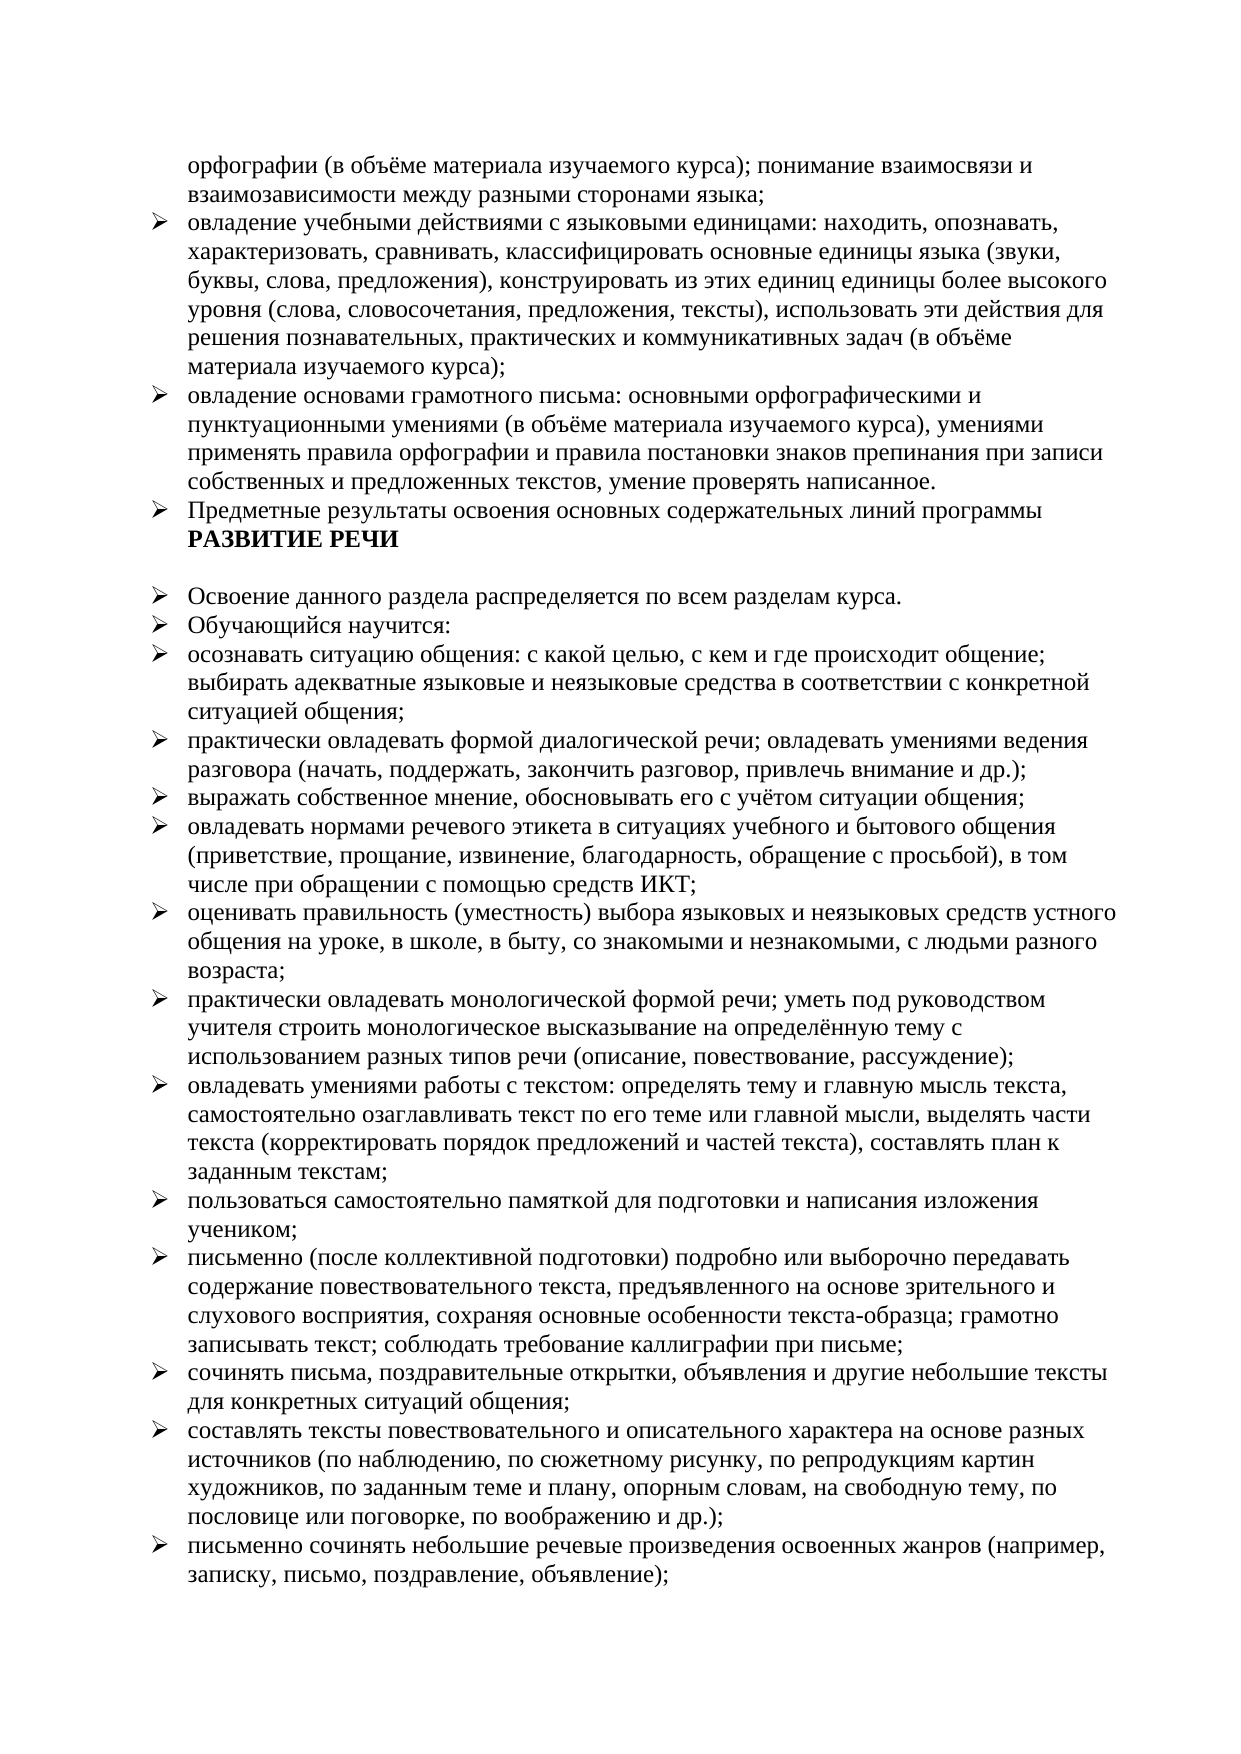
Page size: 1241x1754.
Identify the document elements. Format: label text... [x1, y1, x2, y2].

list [150, 150, 1128, 207]
list практически овладевать формой диалогической речи; овладевать умениями ведения разговора (начать, поддержать, закончить разговор, привлечь внимание и др.); [150, 725, 1128, 782]
list овладение учебными действиями с языковыми единицами: находить, опознавать, характеризовать, сравнивать, классифицировать основные единицы языка (звуки, буквы, слова, предложения), конструировать из этих единиц единицы более высокого уровня (слова, словосочетания, предложения, тексты), использовать эти действия для решения познавательных, практических и коммуникативных задач (в объёме материала изучаемого курса); [150, 207, 1128, 380]
list осознавать ситуацию общения: с какой целью, с кем и где происходит общение; выбирать адекватные языковые и неязыковые средства в соответствии с конкретной ситуацией общения; [150, 639, 1128, 725]
list овладевать умениями работы с текстом: определять тему и главную мысль текста, самостоятельно озаглавливать текст по его теме или главной мысли, выделять части текста (корректировать порядок предложений и частей текста), составлять план к заданным текстам; [150, 1070, 1128, 1185]
list РАЗВИТИЕ РЕЧИ [187, 524, 1128, 552]
list письменно сочинять небольшие речевые произведения освоенных жанров (например, записку, письмо, поздравление, объявление); [150, 1530, 1128, 1587]
list сочинять письма, поздравительные открытки, объявления и другие небольшие тексты для конкретных ситуаций общения; [150, 1357, 1128, 1415]
list Предметные результаты освоения основных содержательных линий программы [150, 495, 1128, 524]
list Обучающийся научится: [150, 610, 1128, 639]
list овладение основами грамотного письма: основными орфографическими и пунктуационными умениями (в объёме материала изучаемого курса), умениями применять правила орфографии и правила постановки знаков препинания при записи собственных и предложенных текстов, умение проверять написанное. [150, 380, 1128, 495]
list пользоваться самостоятельно памяткой для подготовки и написания изложения учеником; [150, 1185, 1128, 1242]
list Освоение данного раздела распределяется по всем разделам курса. [150, 581, 1128, 610]
list практически овладевать монологической формой речи; уметь под руководством учителя строить монологическое высказывание на определённую тему с использованием разных типов речи (описание, повествование, рассуждение); [150, 984, 1128, 1070]
list овладевать нормами речевого этикета в ситуациях учебного и бытового общения (приветствие, прощание, извинение, благодарность, обращение с просьбой), в том числе при обращении с помощью средств ИКТ; [150, 811, 1128, 897]
list выражать собственное мнение, обосновывать его с учётом ситуации общения; [150, 782, 1128, 811]
list письменно (после коллективной подготовки) подробно или выборочно передавать содержание повествовательного текста, предъявленного на основе зрительного и слухового восприятия, сохраняя основные особенности текста-образца; грамотно записывать текст; соблюдать требование каллиграфии при письме; [150, 1242, 1128, 1357]
list составлять тексты повествовательного и описательного характера на основе разных источников (по наблюдению, по сюжетному рисунку, по репродукциям картин художников, по заданным теме и плану, опорным словам, на свободную тему, по пословице или поговорке, по воображению и др.); [150, 1415, 1128, 1530]
list оценивать правильность (уместность) выбора языковых и неязыковых средств устного общения на уроке, в школе, в быту, со знакомыми и незнакомыми, с людьми разного возраста; [150, 897, 1128, 984]
